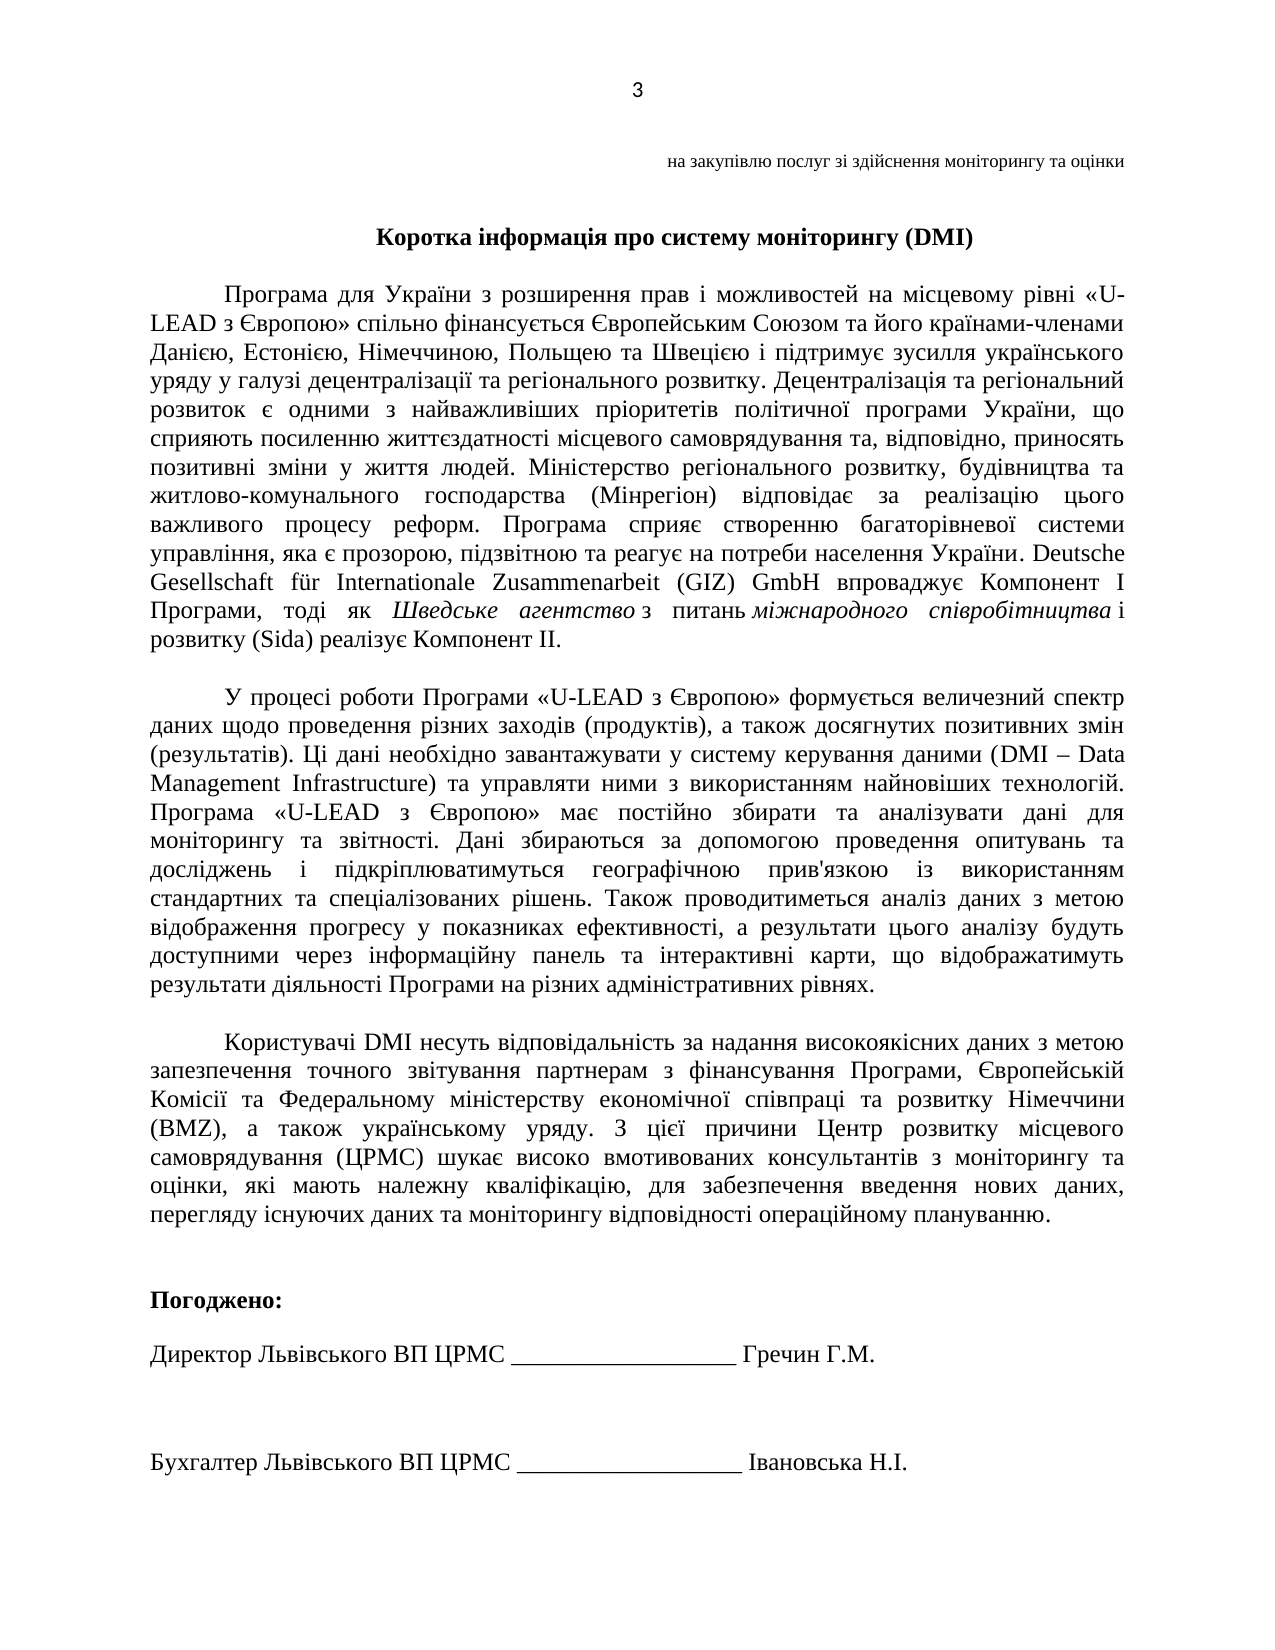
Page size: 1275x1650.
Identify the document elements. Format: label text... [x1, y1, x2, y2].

text Погоджено: [150, 1286, 1125, 1314]
text Коротка інформація про систему моніторингу (DMI) [150, 222, 1125, 251]
text У процесі роботи Програми «U-LEAD з Європою» формується величезний спектр даних щодо проведення різних заходів (продуктів), а також досягнутих позитивних змін (результатів). Ці дані необхідно завантажувати у систему керування даними (DMI – Data Management Infrastructure) та управляти ними з використанням найновіших технологій. Програма «U-LEAD з Європою» має постійно збирати та аналізувати дані для моніторингу та звітності. Дані збираються за допомогою проведення опитувань та досліджень і підкріплюватимуться географічною прив'язкою із використанням стандартних та спеціалізованих рішень. Також проводитиметься аналіз даних з метою відображення прогресу у показниках ефективності, а результати цього аналізу будуть доступними через інформаційну панель та інтерактивні карти, що відображатимуть результати діяльності Програми на різних адміністративних рівнях. [150, 682, 1125, 998]
text Директор Львівського ВП ЦРМС __________________ Гречин Г.М. [150, 1339, 1125, 1368]
text Програма для України з розширення прав і можливостей на місцевому рівні «U-LEAD з Європою» спільно фінансується Європейським Союзом та його країнами-членами Данією, Естонією, Німеччиною, Польщею та Швецією і підтримує зусилля українського уряду у галузі децентралізації та регіонального розвитку. Децентралізація та регіональний розвиток є одними з найважливіших пріоритетів політичної програми України, що сприяють посиленню життєздатності місцевого самоврядування та, відповідно, приносять позитивні зміни у життя людей. Міністерство регіонального розвитку, будівництва та житлово-комунального господарства (Мінрегіон) відповідає за реалізацію цього важливого процесу реформ. Програма сприяє створенню багаторівневої системи управління, яка є прозорою, підзвітною та реагує на потреби населення України. Deutsche Gesellschaft für Internationale Zusammenarbeit (GIZ) GmbH впроваджує Компонент I Програми, тоді як Шведське агентство з питань міжнародного співробітництва і розвитку (Sida) реалізує Компонент II. [150, 279, 1125, 653]
text Бухгалтер Львівського ВП ЦРМС __________________ Івановська Н.І. [150, 1447, 1125, 1476]
text на закупівлю послуг зі здійснення моніторингу та оцінки [150, 150, 1125, 172]
text Користувачі DMI несуть відповідальність за надання високоякісних даних з метою запезпечення точного звітування партнерам з фінансування Програми, Європейській Комісії та Федеральному міністерству економічної співпраці та розвитку Німеччини (BMZ), а також українському уряду. З цієї причини Центр розвитку місцевого самоврядування (ЦРМС) шукає високо вмотивованих консультантів з моніторингу та оцінки, які мають належну кваліфікацію, для забезпечення введення нових даних, перегляду існуючих даних та моніторингу відповідності операційному плануванню. [150, 1027, 1125, 1228]
